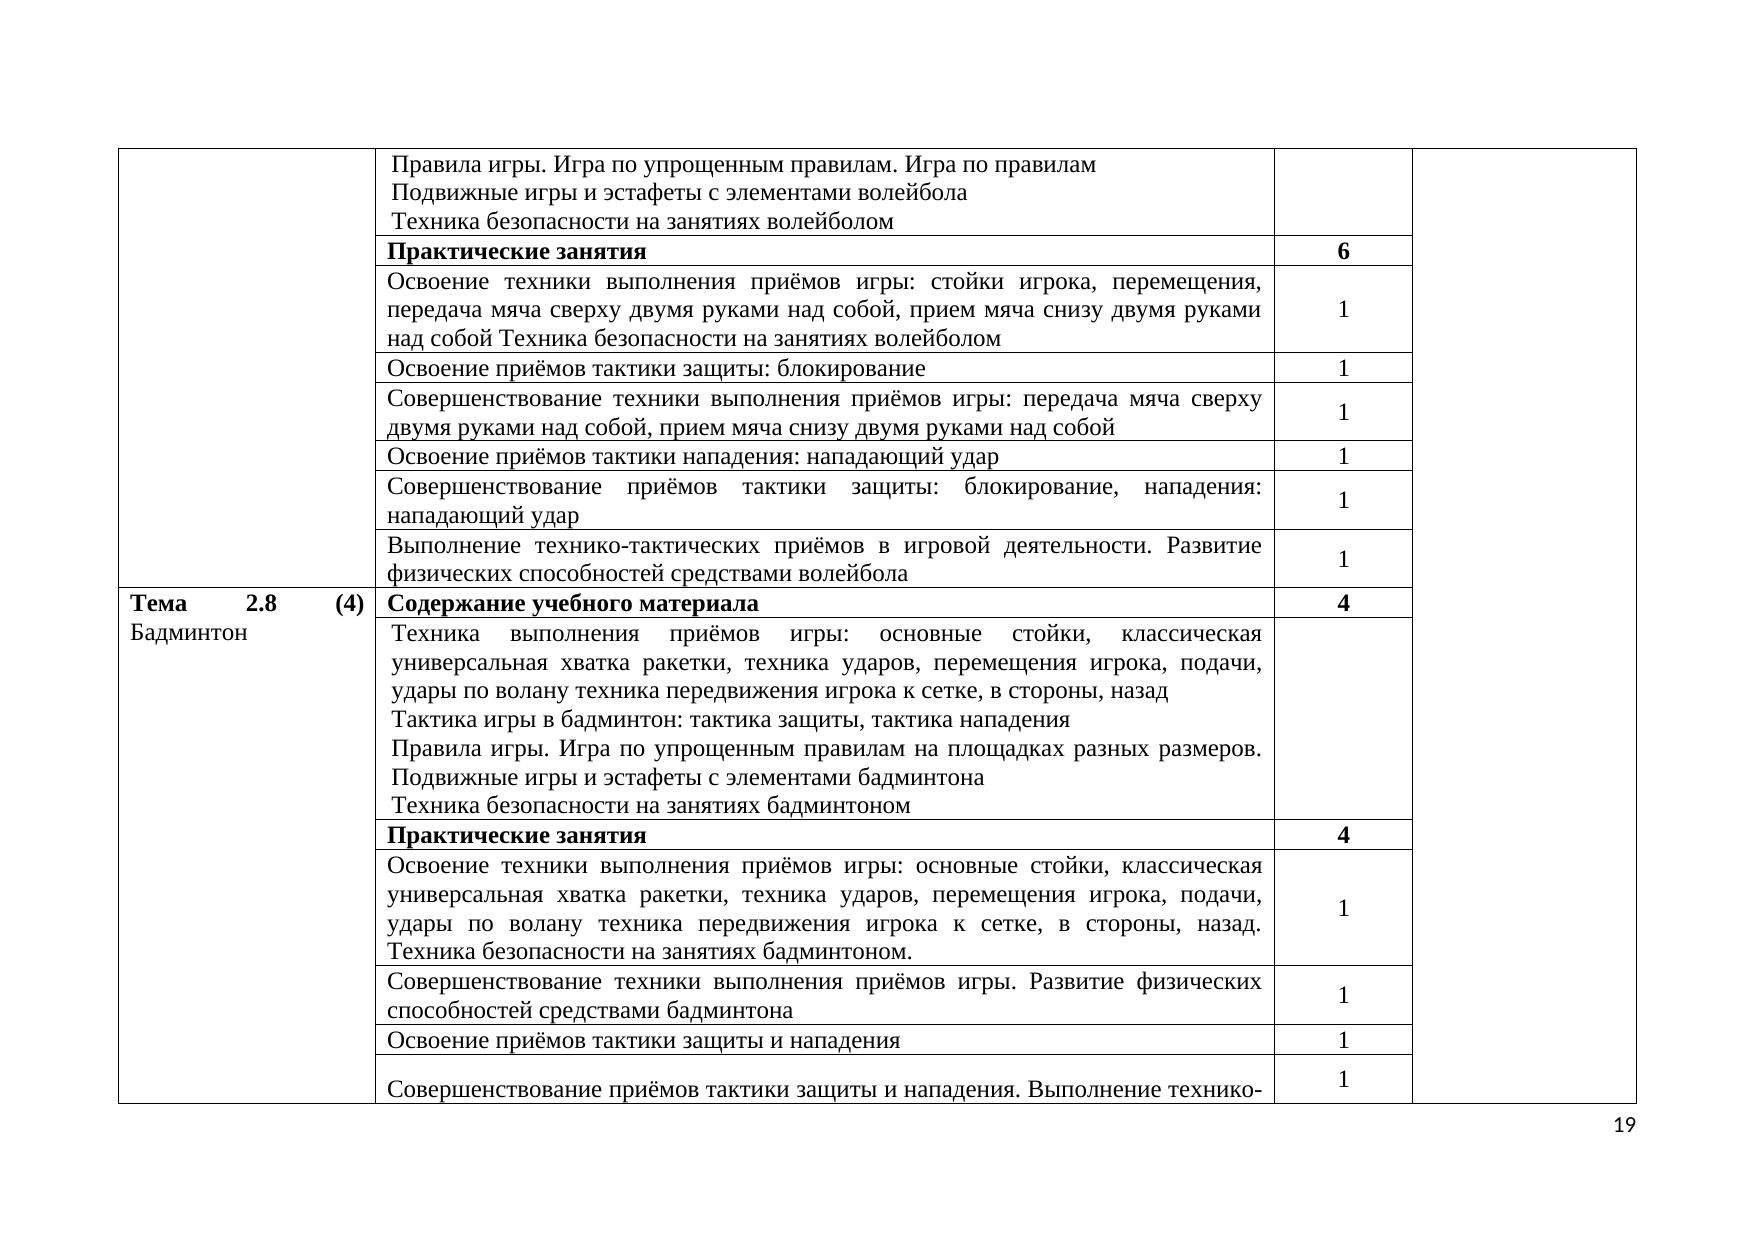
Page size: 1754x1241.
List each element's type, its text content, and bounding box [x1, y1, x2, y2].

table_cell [376, 149, 1274, 235]
table_cell Практические занятия [376, 820, 1274, 849]
table_cell Освоение техники выполнения приёмов игры: основные стойки, классическая универсальная хватка ракетки, техника ударов, перемещения игрока, подачи, удары по волану техника передвижения игрока к сетке, в стороны, назад. Техника безопасности на занятиях бадминтоном. [376, 850, 1274, 965]
table_cell Освоение приёмов тактики нападения: нападающий удар [376, 441, 1274, 470]
table_cell 1 [1275, 1055, 1412, 1103]
table_cell 1 [1275, 383, 1412, 440]
table_cell [1275, 149, 1412, 235]
table_cell Совершенствование техники выполнения приёмов игры. Развитие физических способностей средствами бадминтона [376, 966, 1274, 1024]
table_cell Содержание учебного материала [376, 588, 1274, 617]
table_cell Освоение техники выполнения приёмов игры: стойки игрока, перемещения, передача мяча сверху двумя руками над собой, прием мяча снизу двумя руками над собой Техника безопасности на занятиях волейболом [376, 266, 1274, 352]
table_cell 1 [1275, 966, 1412, 1024]
table_cell Освоение приёмов тактики защиты и нападения [376, 1025, 1274, 1053]
table_cell 1 [1275, 266, 1412, 352]
table_cell 1 [1275, 530, 1412, 587]
table_cell 4 [1275, 820, 1412, 849]
table_cell Совершенствование техники выполнения приёмов игры: передача мяча сверху двумя руками над собой, прием мяча снизу двумя руками над собой [376, 383, 1274, 440]
table_cell [1275, 618, 1412, 819]
table_cell Практические занятия [376, 236, 1274, 265]
table_cell Совершенствование приёмов тактики защиты: блокирование, нападения: нападающий удар [376, 471, 1274, 529]
table_cell Тема 2.8 (4) Бадминтон [119, 588, 375, 1103]
table_cell Освоение приёмов тактики защиты: блокирование [376, 353, 1274, 382]
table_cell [376, 1055, 1274, 1103]
table_cell 1 [1275, 1025, 1412, 1053]
table_cell 1 [1275, 471, 1412, 529]
table_cell 1 [1275, 441, 1412, 470]
table_cell 6 [1275, 236, 1412, 265]
table_cell 1 [1275, 850, 1412, 965]
table_cell 1 [1275, 353, 1412, 382]
table_cell Выполнение технико-тактических приёмов в игровой деятельности. Развитие физических способностей средствами волейбола [376, 530, 1274, 587]
table_cell Техника выполнения приёмов игры: основные стойки, классическая универсальная хватка ракетки, техника ударов, перемещения игрока, подачи, удары по волану техника передвижения игрока к сетке, в стороны, назад Тактика игры в бадминтон: тактика защиты, тактика нападения Правила игры. Игра по упрощенным правилам на площадках разных размеров. Подвижные игры и эстафеты с элементами бадминтона Техника безопасности на занятиях бадминтоном [376, 618, 1274, 819]
table_cell 4 [1275, 588, 1412, 617]
